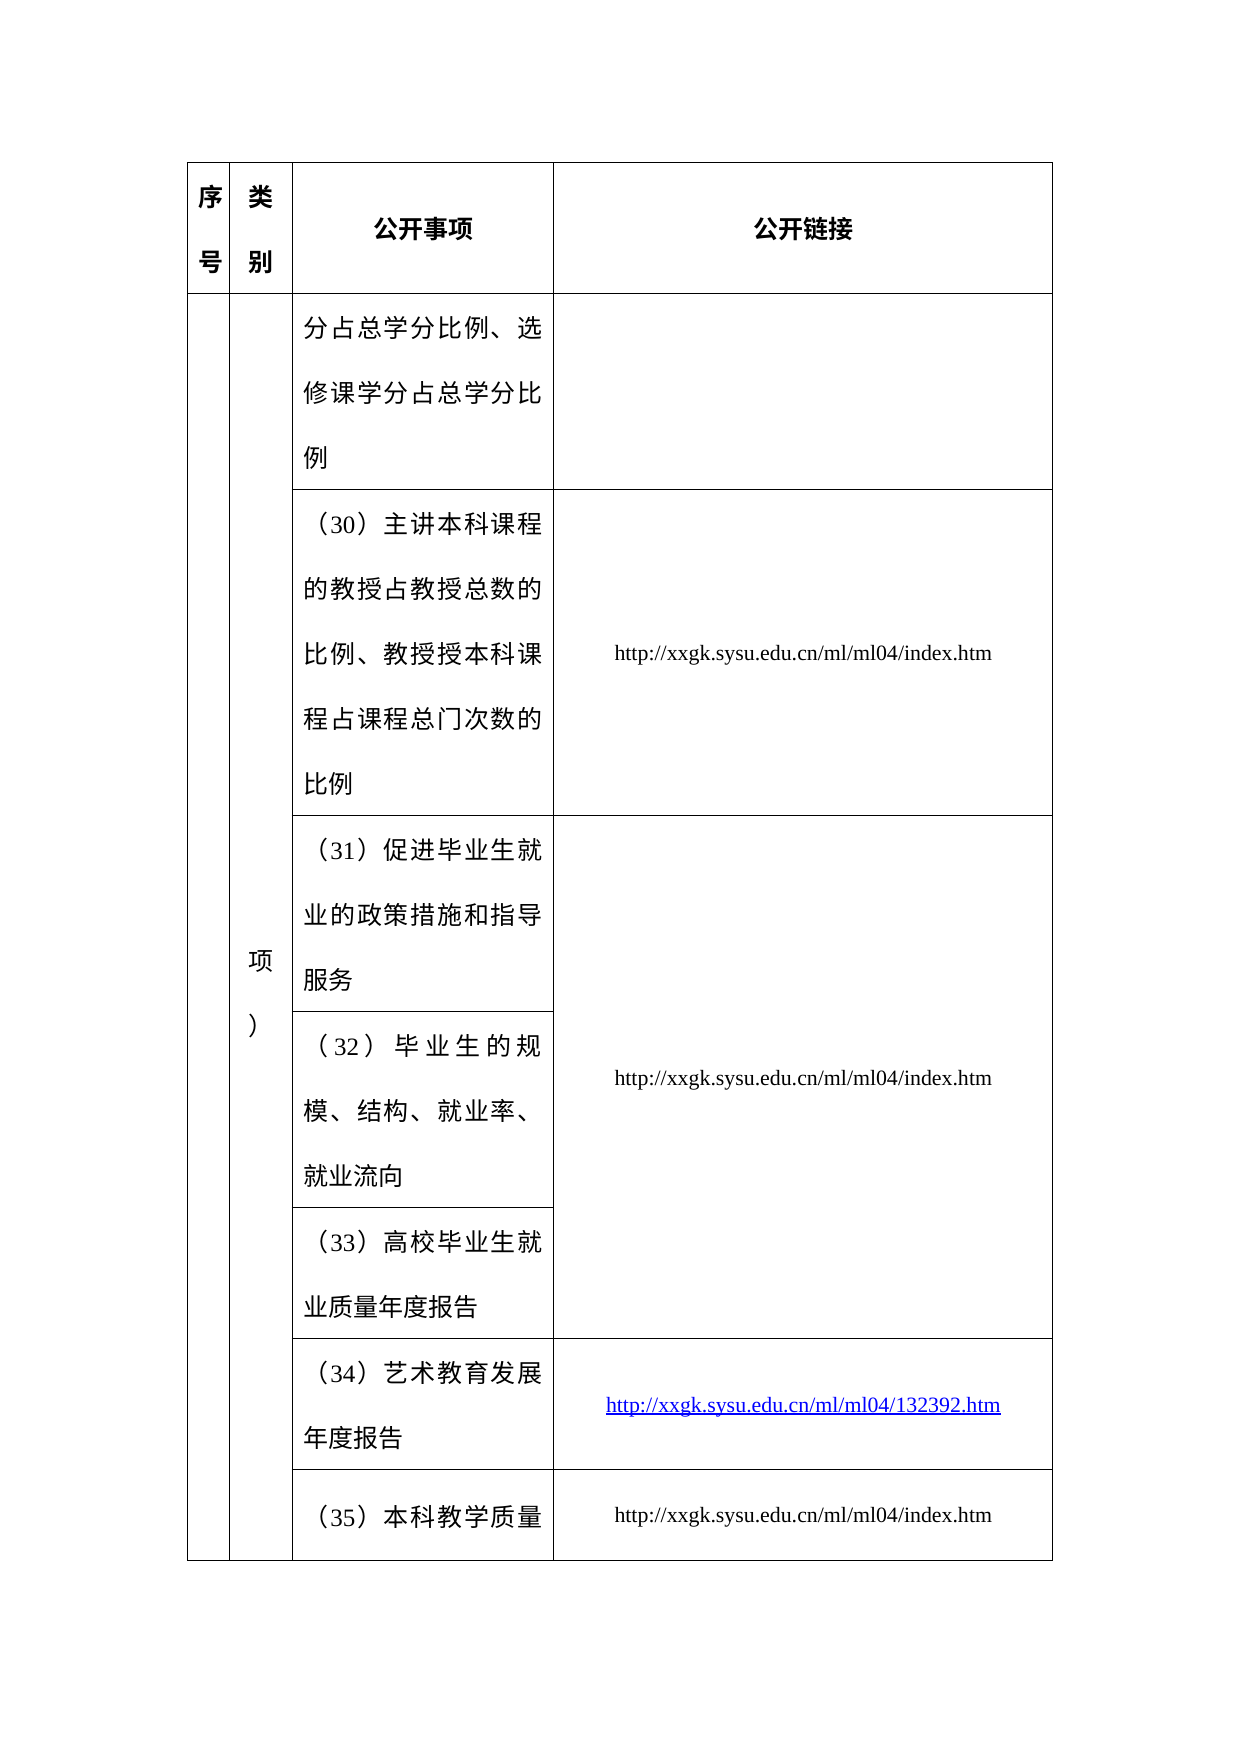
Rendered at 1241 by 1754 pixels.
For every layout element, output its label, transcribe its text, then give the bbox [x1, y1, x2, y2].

table_header 类 别 [230, 163, 292, 293]
table_cell （30）主讲本科课程的教授占教授总数的比例、教授授本科课程占课程总门次数的比例 [293, 490, 553, 815]
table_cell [554, 294, 1052, 489]
table_cell （33）高校毕业生就业质量年度报告 [293, 1208, 553, 1338]
table_cell （31）促进毕业生就业的政策措施和指导服务 [293, 816, 553, 1011]
table_cell http://xxgk.sysu.edu.cn/ml/ml04/132392.htm [554, 1339, 1052, 1469]
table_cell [554, 1470, 1052, 1560]
table_cell （35）本科教学质量报告 [293, 1470, 553, 1560]
table_header 公开事项 [293, 163, 553, 293]
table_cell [554, 816, 1052, 1338]
table_cell （29）全校开设课程总门数、实践教学学分占总学分比例、选修课学分占总学分比例 [293, 294, 553, 489]
table_cell （32）毕业生的规模、结构、就业率、就业流向 [293, 1012, 553, 1207]
table_cell （34）艺术教育发展年度报告 [293, 1339, 553, 1469]
table_header 公开链接 [554, 163, 1052, 293]
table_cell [554, 490, 1052, 815]
table_header 序号 [188, 163, 229, 293]
